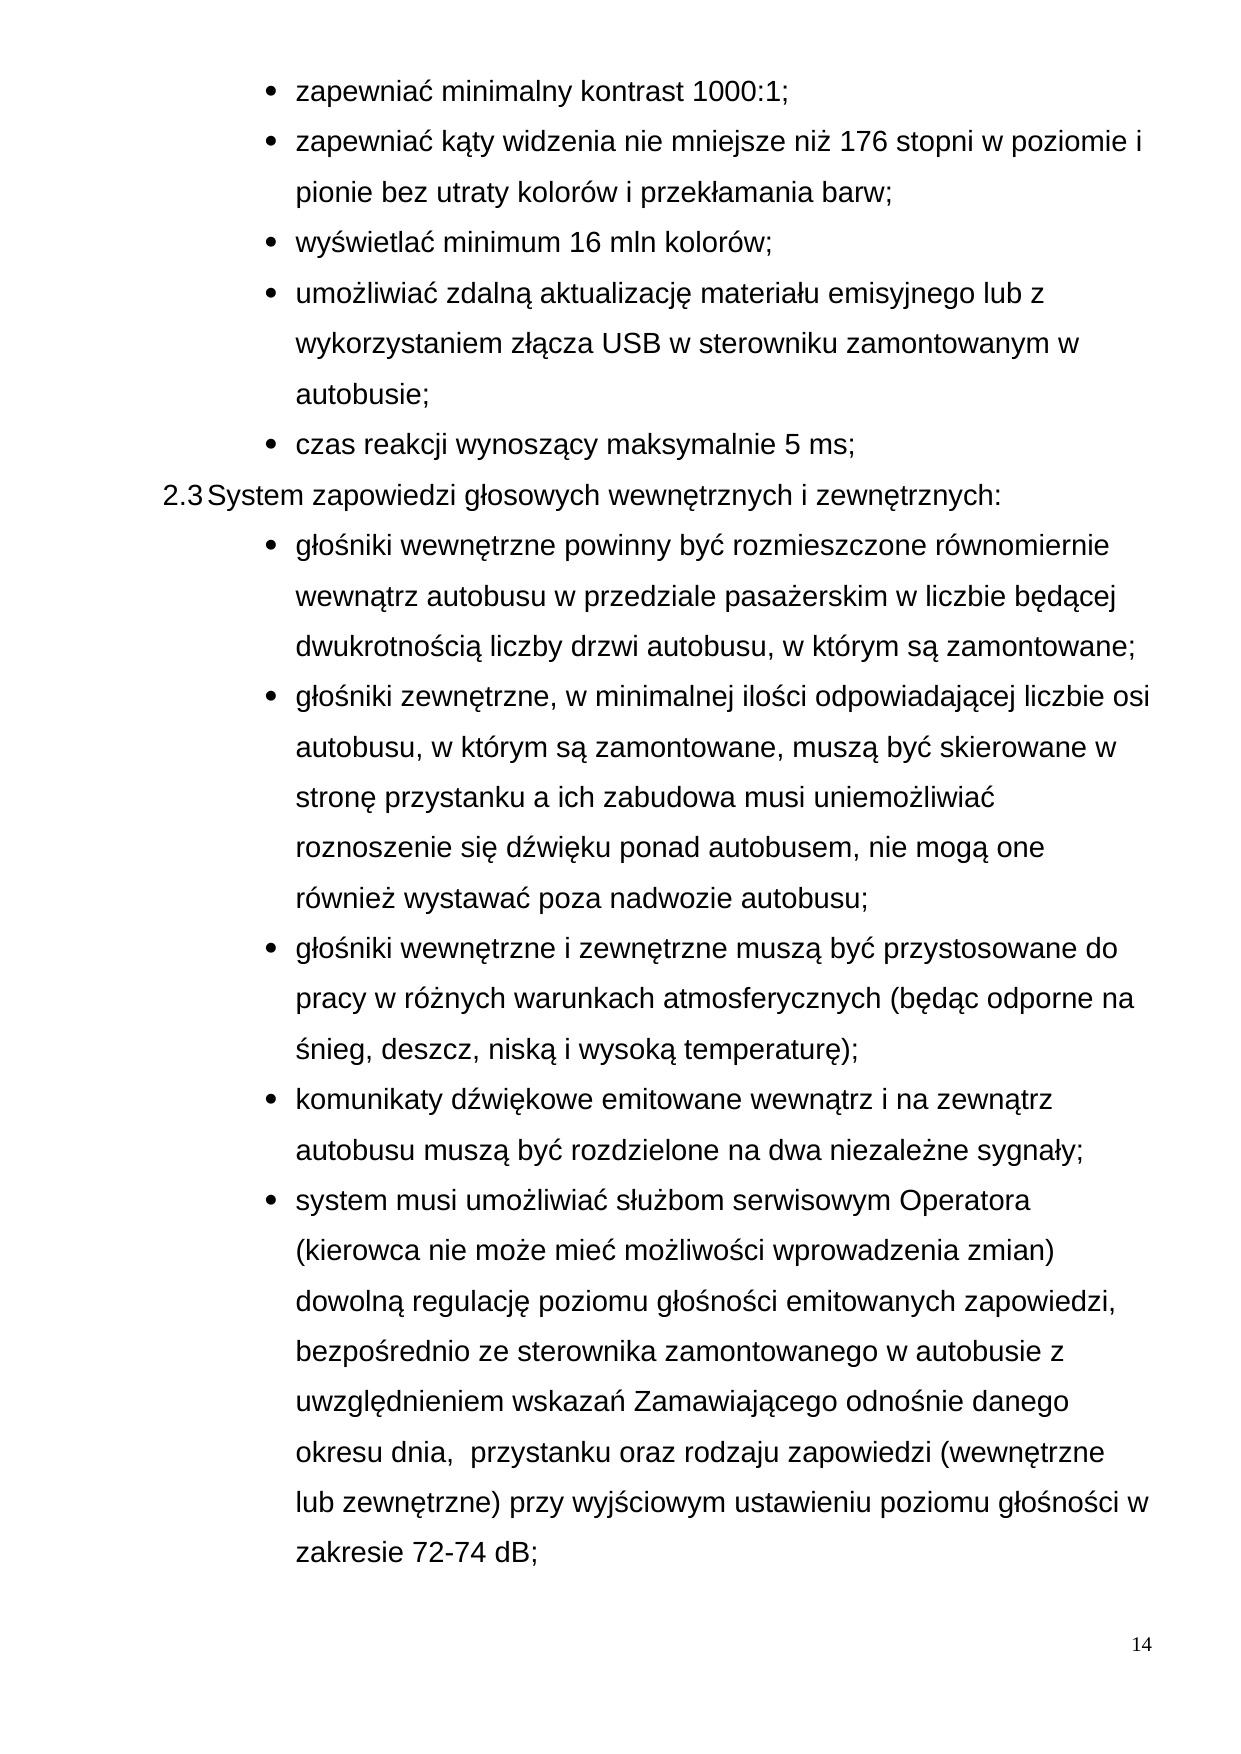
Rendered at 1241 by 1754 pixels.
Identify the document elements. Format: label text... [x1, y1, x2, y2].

list głośniki zewnętrzne, w minimalnej ilości odpowiadającej liczbie osi autobusu, w którym są zamontowane, muszą być skierowane w stronę przystanku a ich zabudowa musi uniemożliwiać roznoszenie się dźwięku ponad autobusem, nie mogą one również wystawać poza nadwozie autobusu; [266, 679, 1152, 914]
list zapewniać kąty widzenia nie mniejsze niż 176 stopni w poziomie i pionie bez utraty kolorów i przekłamania barw; [266, 124, 1152, 208]
list głośniki wewnętrzne i zewnętrzne muszą być przystosowane do pracy w różnych warunkach atmosferycznych (będąc odporne na śnieg, deszcz, niską i wysoką temperaturę); [266, 931, 1152, 1065]
list zapewniać minimalny kontrast 1000:1; [266, 74, 1152, 108]
list System zapowiedzi głosowych wewnętrznych i zewnętrznych: [162, 478, 1152, 511]
list głośniki wewnętrzne powinny być rozmieszczone równomiernie wewnątrz autobusu w przedziale pasażerskim w liczbie będącej dwukrotnością liczby drzwi autobusu, w którym są zamontowane; [266, 528, 1152, 662]
list czas reakcji wynoszący maksymalnie 5 ms; [266, 427, 1152, 461]
list komunikaty dźwiękowe emitowane wewnątrz i na zewnątrz autobusu muszą być rozdzielone na dwa niezależne sygnały; [266, 1082, 1152, 1166]
list system musi umożliwiać służbom serwisowym Operatora (kierowca nie może mieć możliwości wprowadzenia zmian) dowolną regulację poziomu głośności emitowanych zapowiedzi, bezpośrednio ze sterownika zamontowanego w autobusie z uwzględnieniem wskazań Zamawiającego odnośnie danego okresu dnia, przystanku oraz rodzaju zapowiedzi (wewnętrzne lub zewnętrzne) przy wyjściowym ustawieniu poziomu głośności w zakresie 72-74 dB; [266, 1183, 1152, 1569]
list wyświetlać minimum 16 mln kolorów; [266, 225, 1152, 259]
list umożliwiać zdalną aktualizację materiału emisyjnego lub z wykorzystaniem złącza USB w sterowniku zamontowanym w autobusie; [266, 276, 1152, 410]
